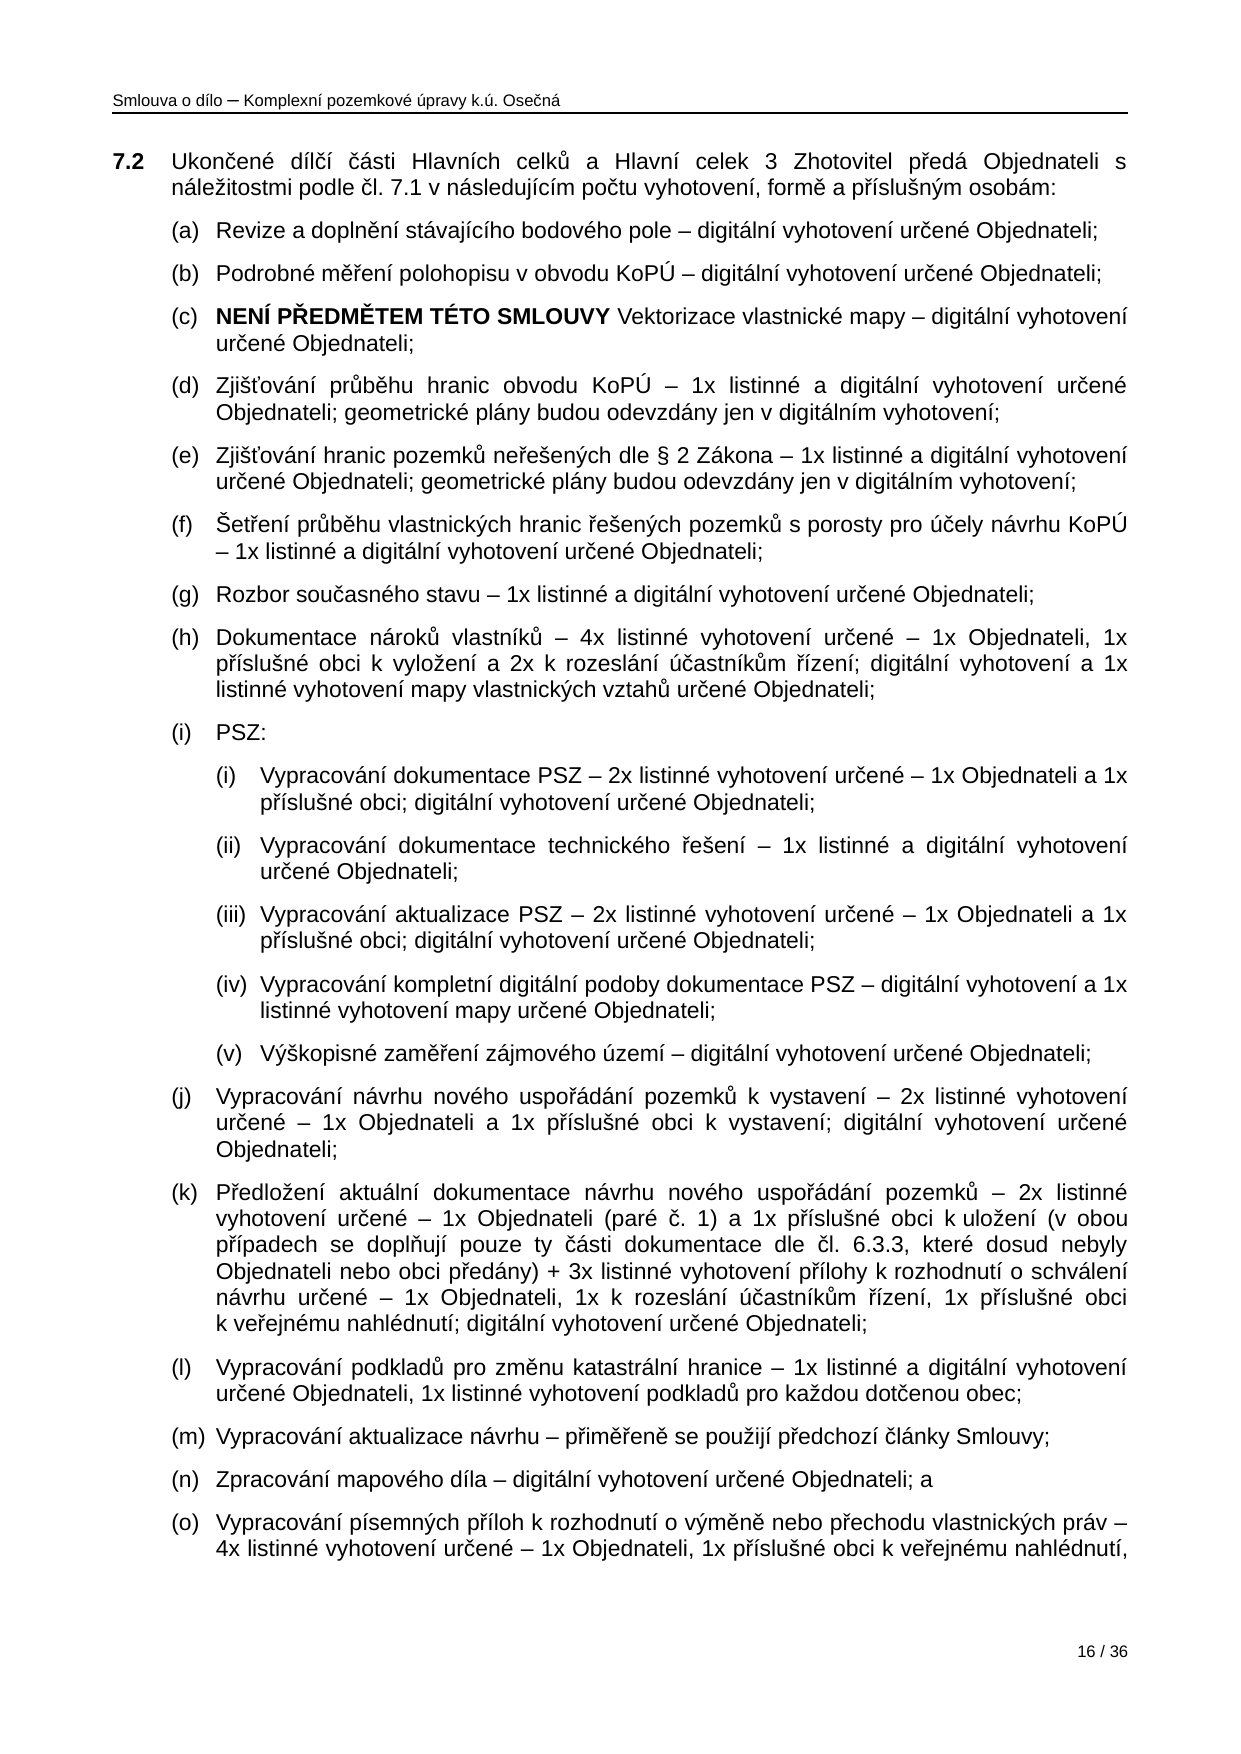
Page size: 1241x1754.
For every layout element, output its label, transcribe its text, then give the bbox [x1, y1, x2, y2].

text Ukončené dílčí části Hlavních celků a Hlavní celek 3 Zhotovitel předá Objednateli s náležitostmi podle čl. 7.1 v následujícím počtu vyhotovení, formě a příslušným osobám: [112, 148, 1128, 200]
list Vypracování aktualizace PSZ – 2x listinné vyhotovení určené – 1x Objednateli a 1x příslušné obci; digitální vyhotovení určené Objednateli; [216, 901, 1128, 954]
list Vypracování návrhu nového uspořádání pozemků k vystavení – 2x listinné vyhotovení určené – 1x Objednateli a 1x příslušné obci k vystavení; digitální vyhotovení určené Objednateli; [171, 1083, 1128, 1162]
list Dokumentace nároků vlastníků – 4x listinné vyhotovení určené – 1x Objednateli, 1x příslušné obci k vyložení a 2x k rozeslání účastníkům řízení; digitální vyhotovení a 1x listinné vyhotovení mapy vlastnických vztahů určené Objednateli; [171, 624, 1128, 703]
list Vypracování podkladů pro změnu katastrální hranice – 1x listinné a digitální vyhotovení určené Objednateli, 1x listinné vyhotovení podkladů pro každou dotčenou obec; [171, 1353, 1128, 1406]
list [171, 1509, 1128, 1562]
list Vypracování dokumentace technického řešení – 1x listinné a digitální vyhotovení určené Objednateli; [216, 832, 1128, 884]
list Revize a doplnění stávajícího bodového pole – digitální vyhotovení určené Objednateli; [171, 217, 1128, 243]
list Šetření průběhu vlastnických hranic řešených pozemků s porosty pro účely návrhu KoPÚ – 1x listinné a digitální vyhotovení určené Objednateli; [171, 511, 1128, 564]
list Vypracování dokumentace PSZ – 2x listinné vyhotovení určené – 1x Objednateli a 1x příslušné obci; digitální vyhotovení určené Objednateli; [216, 762, 1128, 815]
list Rozbor současného stavu – 1x listinné a digitální vyhotovení určené Objednateli; [171, 581, 1128, 607]
list Zpracování mapového díla – digitální vyhotovení určené Objednateli; a [171, 1466, 1128, 1492]
list Zjišťování průběhu hranic obvodu KoPÚ – 1x listinné a digitální vyhotovení určené Objednateli; geometrické plány budou odevzdány jen v digitálním vyhotovení; [171, 372, 1128, 425]
list Předložení aktuální dokumentace návrhu nového uspořádání pozemků – 2x listinné vyhotovení určené – 1x Objednateli (paré č. 1) a 1x příslušné obci k uložení (v obou případech se doplňují pouze ty části dokumentace dle čl. 6.3.3, které dosud nebyly Objednateli nebo obci předány) + 3x listinné vyhotovení přílohy k rozhodnutí o schválení návrhu určené – 1x Objednateli, 1x k rozeslání účastníkům řízení, 1x příslušné obci k veřejnému nahlédnutí; digitální vyhotovení určené Objednateli; [171, 1179, 1128, 1337]
list Podrobné měření polohopisu v obvodu KoPÚ – digitální vyhotovení určené Objednateli; [171, 260, 1128, 286]
list Výškopisné zaměření zájmového území – digitální vyhotovení určené Objednateli; [216, 1040, 1128, 1066]
list NENÍ PŘEDMĚTEM TÉTO SMLOUVY Vektorizace vlastnické mapy – digitální vyhotovení určené Objednateli; [171, 303, 1128, 356]
list Vypracování kompletní digitální podoby dokumentace PSZ – digitální vyhotovení a 1x listinné vyhotovení mapy určené Objednateli; [216, 971, 1128, 1023]
list Zjišťování hranic pozemků neřešených dle § 2 Zákona – 1x listinné a digitální vyhotovení určené Objednateli; geometrické plány budou odevzdány jen v digitálním vyhotovení; [171, 442, 1128, 494]
list Vypracování aktualizace návrhu – přiměřeně se použijí předchozí články Smlouvy; [171, 1423, 1128, 1449]
list PSZ: [171, 719, 1128, 746]
